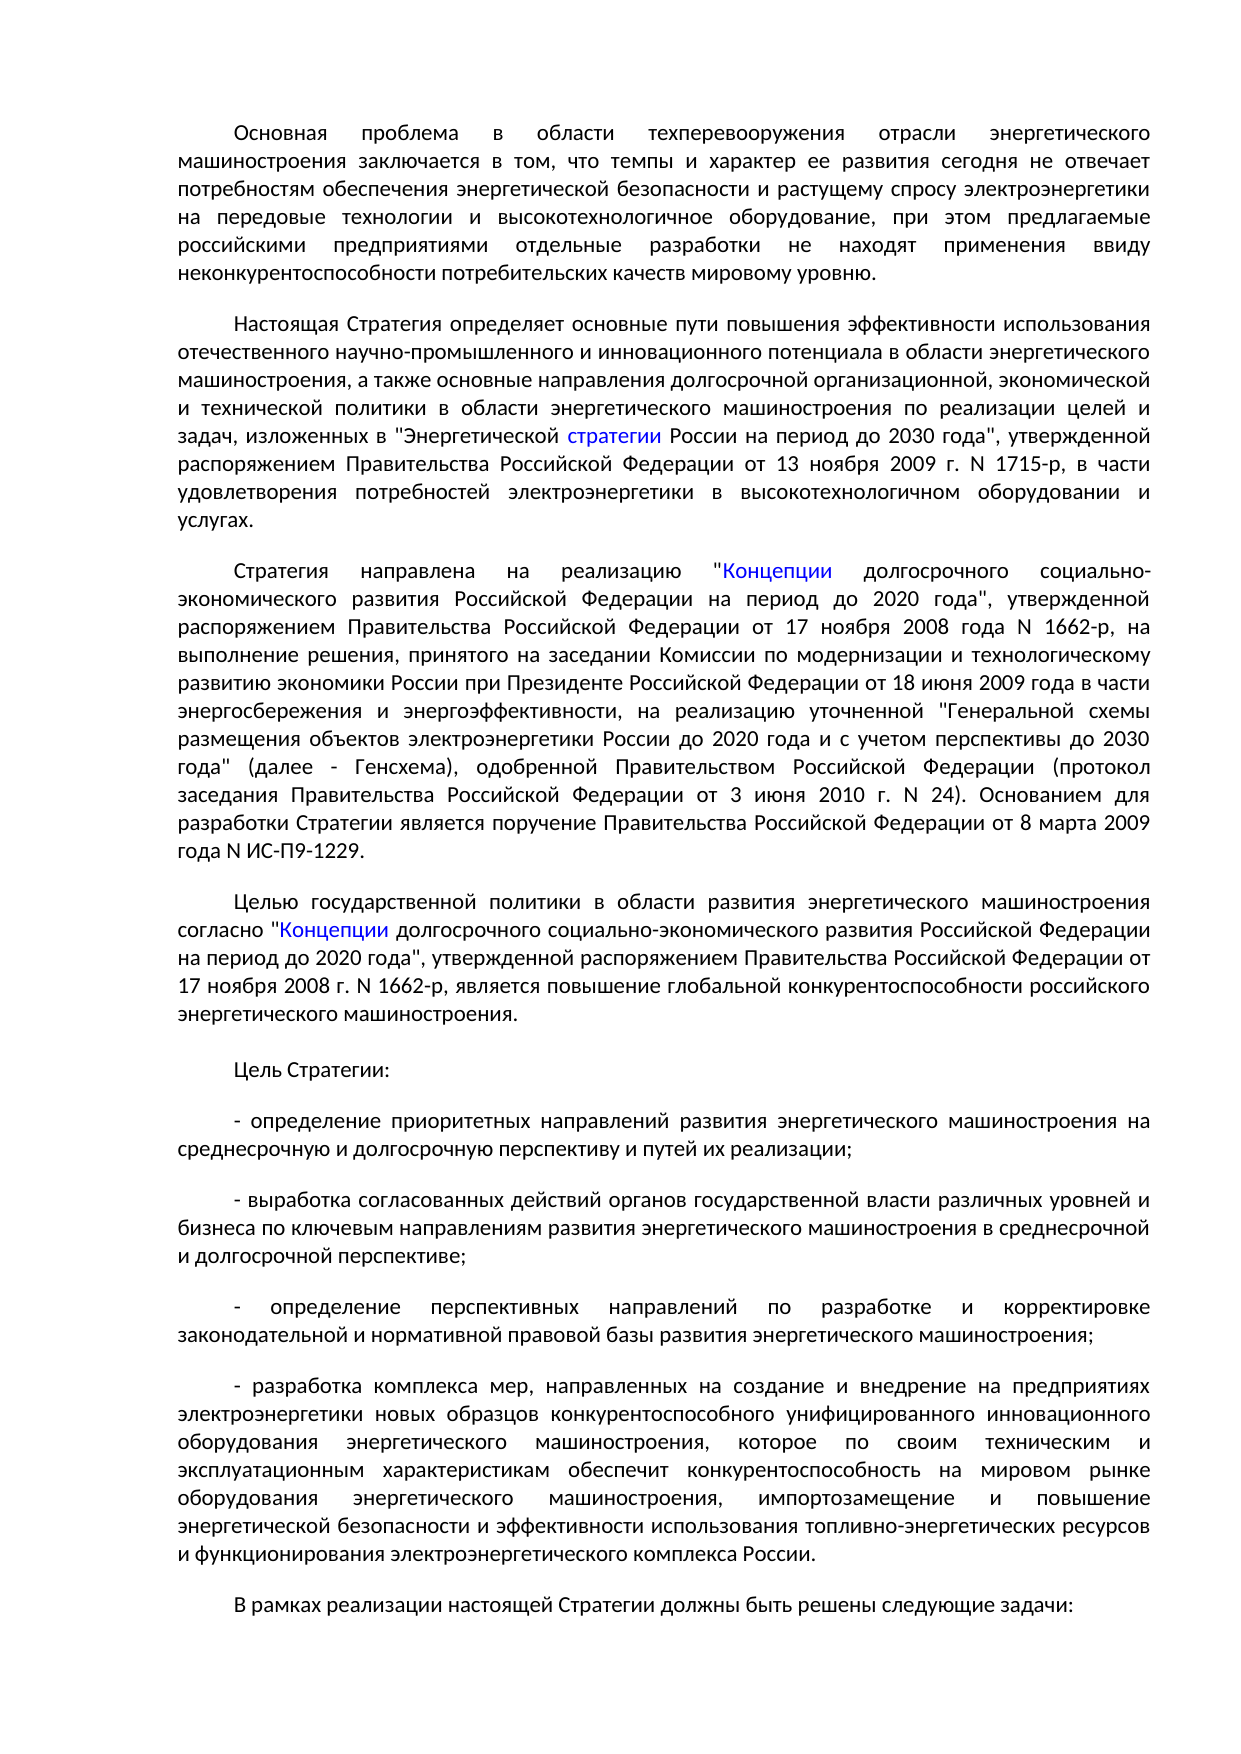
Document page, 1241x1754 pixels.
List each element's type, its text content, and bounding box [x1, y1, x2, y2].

text Настоящая Стратегия определяет основные пути повышения эффективности использования отечественного научно-промышленного и инновационного потенциала в области энергетического машиностроения, а также основные направления долгосрочной организационной, экономической и технической политики в области энергетического машиностроения по реализации целей и задач, изложенных в "Энергетической стратегии России на период до 2030 года", утвержденной распоряжением Правительства Российской Федерации от 13 ноября 2009 г. N 1715-р, в части удовлетворения потребностей электроэнергетики в высокотехнологичном оборудовании и услугах. [177, 309, 1152, 533]
text - разработка комплекса мер, направленных на создание и внедрение на предприятиях электроэнергетики новых образцов конкурентоспособного унифицированного инновационного оборудования энергетического машиностроения, которое по своим техническим и эксплуатационным характеристикам обеспечит конкурентоспособность на мировом рынке оборудования энергетического машиностроения, импортозамещение и повышение энергетической безопасности и эффективности использования топливно-энергетических ресурсов и функционирования электроэнергетического комплекса России. [177, 1371, 1152, 1567]
text - выработка согласованных действий органов государственной власти различных уровней и бизнеса по ключевым направлениям развития энергетического машиностроения в среднесрочной и долгосрочной перспективе; [177, 1185, 1152, 1269]
text Основная проблема в области техперевооружения отрасли энергетического машиностроения заключается в том, что темпы и характер ее развития сегодня не отвечает потребностям обеспечения энергетической безопасности и растущему спросу электроэнергетики на передовые технологии и высокотехнологичное оборудование, при этом предлагаемые российскими предприятиями отдельные разработки не находят применения ввиду неконкурентоспособности потребительских качеств мировому уровню. [177, 118, 1152, 286]
text Целью государственной политики в области развития энергетического машиностроения согласно "Концепции долгосрочного социально-экономического развития Российской Федерации на период до 2020 года", утвержденной распоряжением Правительства Российской Федерации от 17 ноября 2008 г. N 1662-р, является повышение глобальной конкурентоспособности российского энергетического машиностроения. [177, 887, 1152, 1027]
text - определение перспективных направлений по разработке и корректировке законодательной и нормативной правовой базы развития энергетического машиностроения; [177, 1292, 1152, 1348]
text - определение приоритетных направлений развития энергетического машиностроения на среднесрочную и долгосрочную перспективу и путей их реализации; [177, 1106, 1152, 1162]
text Стратегия направлена на реализацию "Концепции долгосрочного социально-экономического развития Российской Федерации на период до 2020 года", утвержденной распоряжением Правительства Российской Федерации от 17 ноября 2008 года N 1662-р, на выполнение решения, принятого на заседании Комиссии по модернизации и технологическому развитию экономики России при Президенте Российской Федерации от 18 июня 2009 года в части энергосбережения и энергоэффективности, на реализацию уточненной "Генеральной схемы размещения объектов электроэнергетики России до 2020 года и с учетом перспективы до 2030 года" (далее - Генсхема), одобренной Правительством Российской Федерации (протокол заседания Правительства Российской Федерации от 3 июня 2010 г. N 24). Основанием для разработки Стратегии является поручение Правительства Российской Федерации от 8 марта 2009 года N ИС-П9-1229. [177, 556, 1152, 864]
text В рамках реализации настоящей Стратегии должны быть решены следующие задачи: [177, 1590, 1152, 1618]
text Цель Стратегии: [177, 1056, 1152, 1083]
